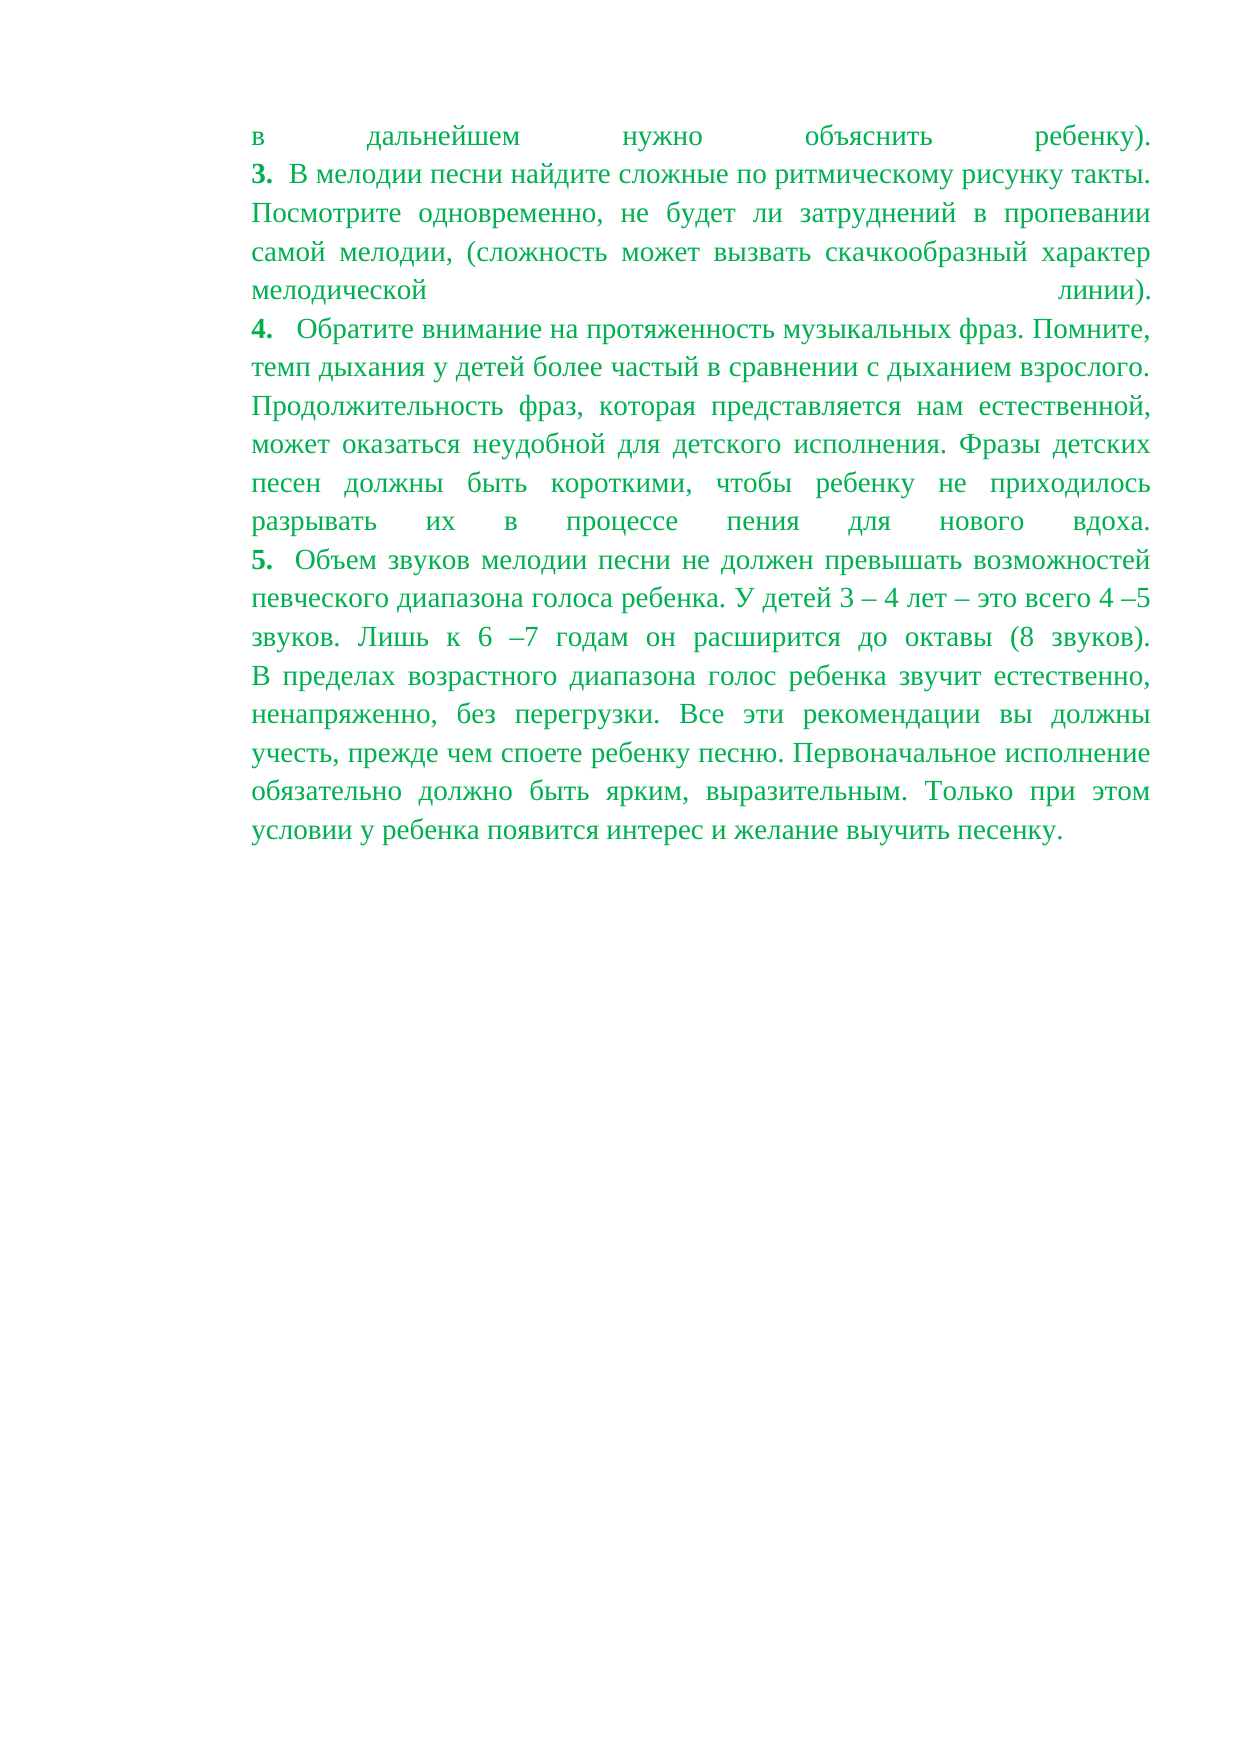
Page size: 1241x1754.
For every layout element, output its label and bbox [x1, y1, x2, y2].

text [251, 118, 1152, 845]
